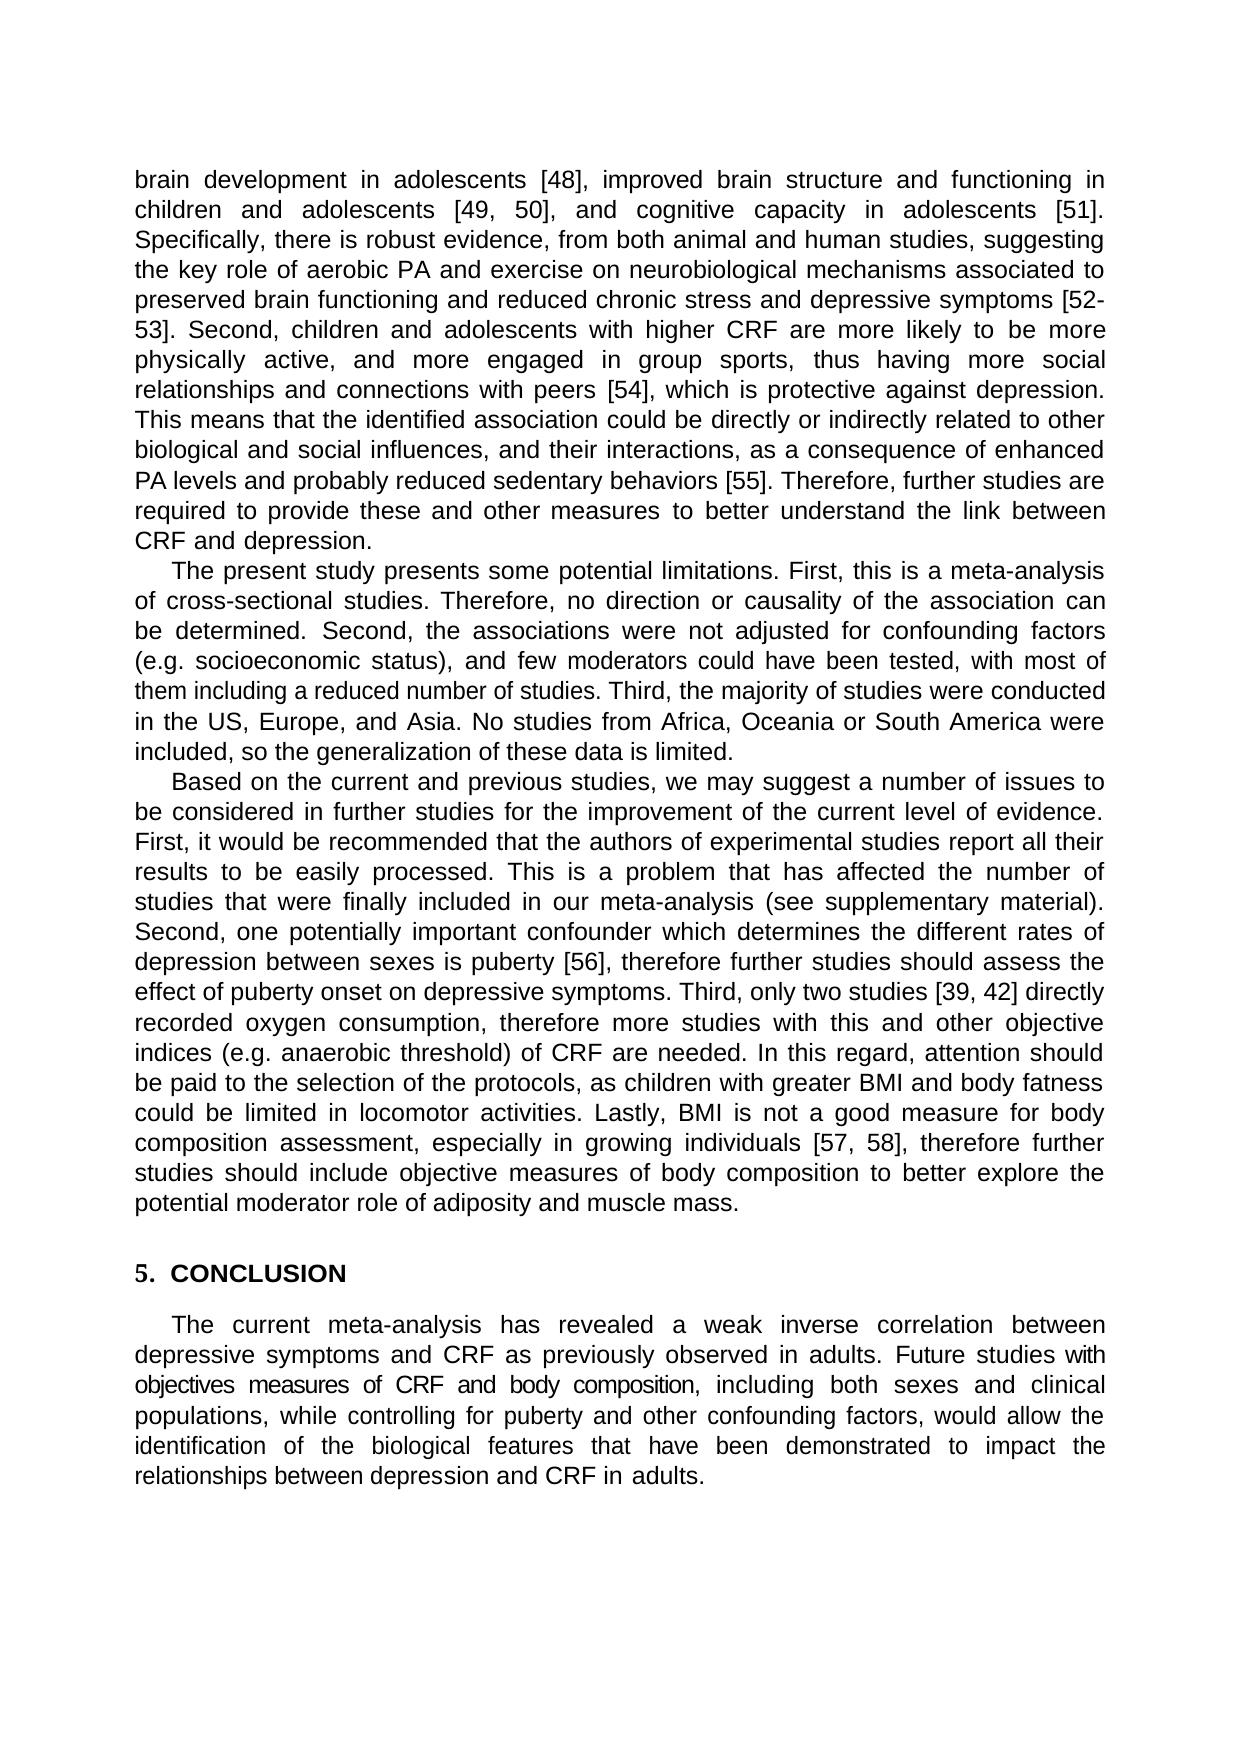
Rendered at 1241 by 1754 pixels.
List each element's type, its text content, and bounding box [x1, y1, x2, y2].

subtitle CONCLUSION [134, 1256, 1117, 1290]
text The present study presents some potential limitations. First, this is a meta-analysis of cross-sectional studies. Therefore, no direction or causality of the association can be determined. Second, the associations were not adjusted for confounding factors (e.g. socioeconomic status), and few moderators could have been tested, with most of them including a reduced number of studies. Third, the majority of studies were conducted in the US, Europe, and Asia. No studies from Africa, Oceania or South America were included, so the generalization of these data is limited. [134, 556, 1106, 765]
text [134, 164, 1106, 554]
text Based on the current and previous studies, we may suggest a number of issues to be considered in further studies for the improvement of the current level of evidence. First, it would be recommended that the authors of experimental studies report all their results to be easily processed. This is a problem that has affected the number of studies that were finally included in our meta-analysis (see supplementary material). Second, one potentially important confounder which determines the different rates of depression between sexes is puberty [56], therefore further studies should assess the effect of puberty onset on depressive symptoms. Third, only two studies [39, 42] directly recorded oxygen consumption, therefore more studies with this and other objective indices (e.g. anaerobic threshold) of CRF are needed. In this regard, attention should be paid to the selection of the protocols, as children with greater BMI and body fatness could be limited in locomotor activities. Lastly, BMI is not a good measure for body composition assessment, especially in growing individuals [57, 58], therefore further studies should include objective measures of body composition to better explore the potential moderator role of adiposity and muscle mass. [134, 767, 1106, 1217]
text The current meta-analysis has revealed a weak inverse correlation between depressive symptoms and CRF as previously observed in adults. Future studies with objectives measures of CRF and body composition, including both sexes and clinical populations, while controlling for puberty and other confounding factors, would allow the identification of the biological features that have been demonstrated to impact the relationships between depression and CRF in adults. [134, 1310, 1106, 1489]
